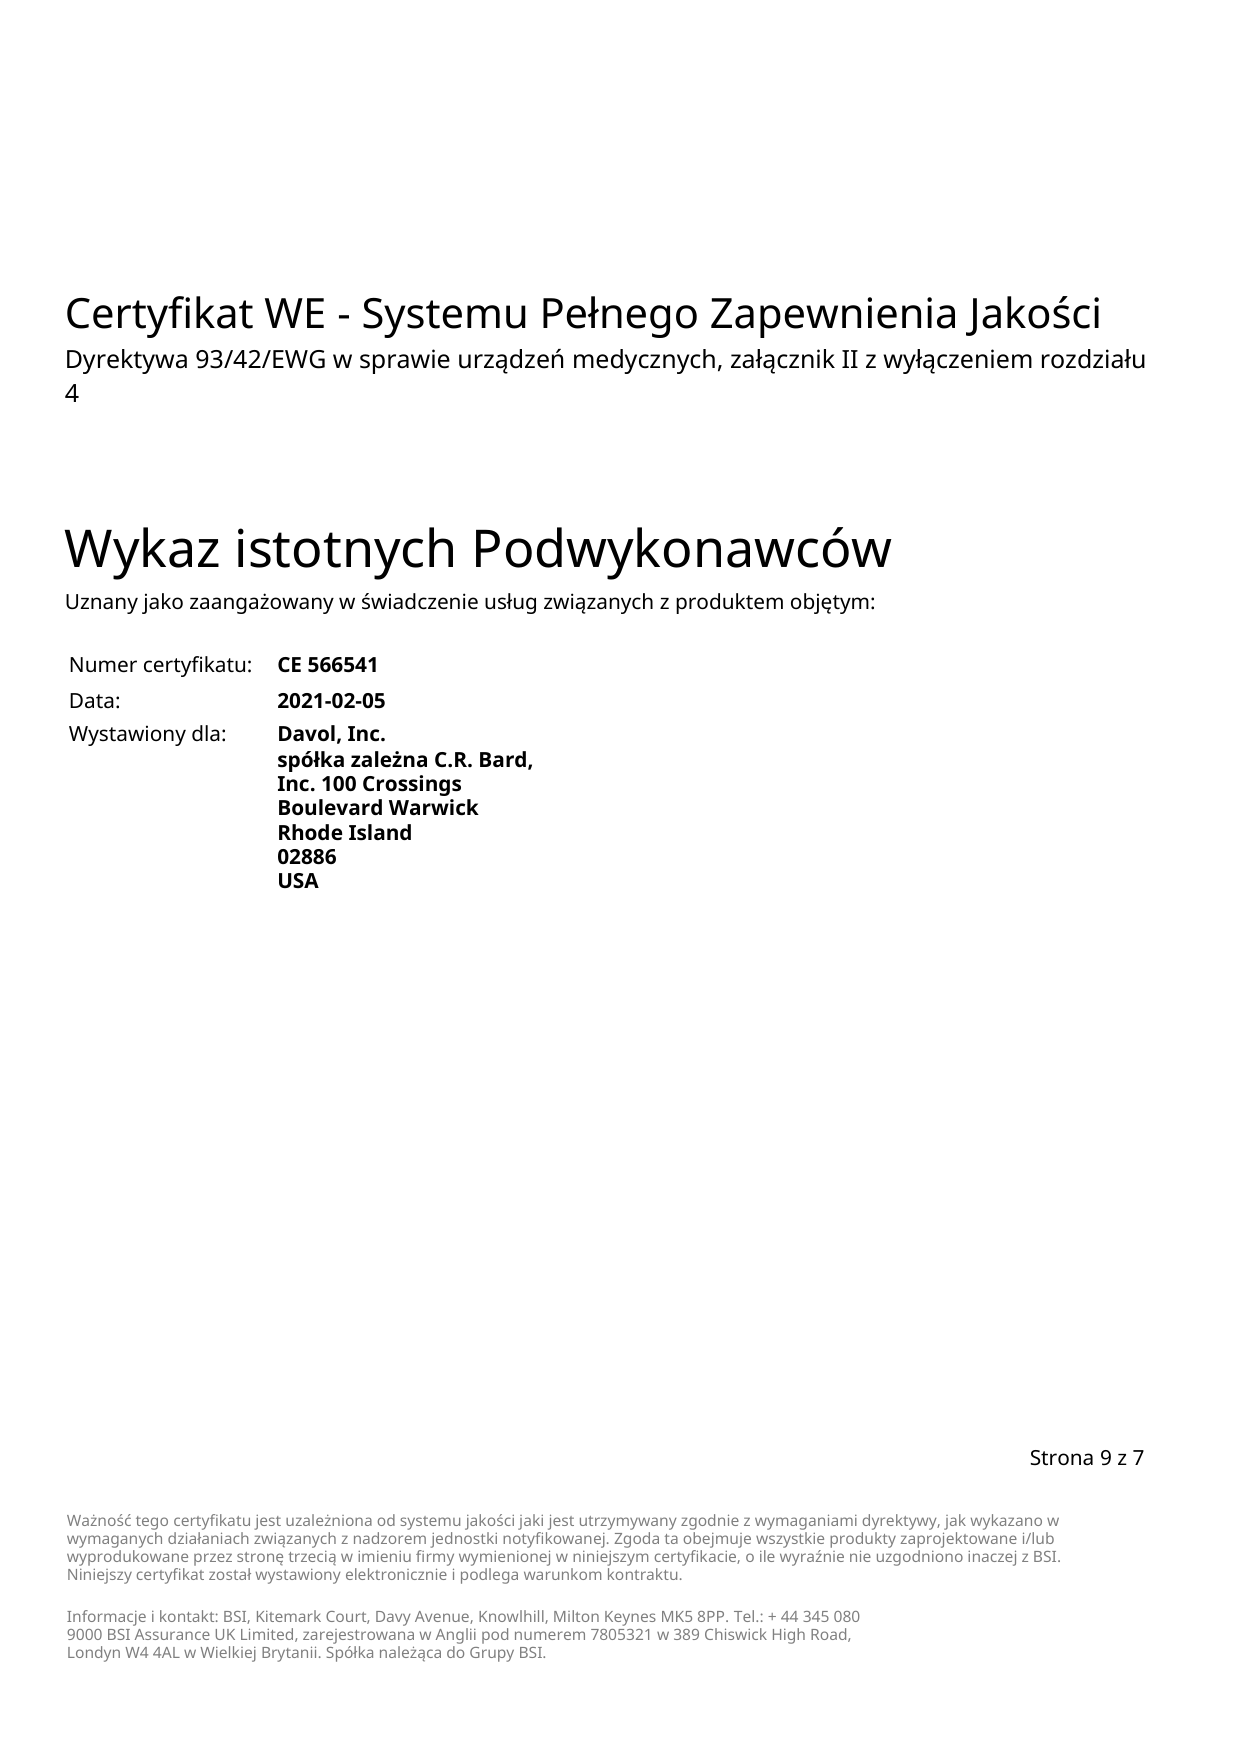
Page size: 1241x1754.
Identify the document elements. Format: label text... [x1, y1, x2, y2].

text Rhode Island 02886 [277, 821, 418, 869]
text Numer certyfikatu: CE 566541 [69, 650, 1155, 679]
text spółka zależna C.R. Bard, Inc. 100 Crossings Boulevard Warwick [277, 747, 572, 821]
text Dyrektywa 93/42/EWG w sprawie urządzeń medycznych, załącznik II z wyłączeniem rozdziału 4 [64, 342, 1155, 410]
text Wystawiony dla: Davol, Inc. [69, 722, 1155, 747]
text Wykaz istotnych Podwykonawców [64, 512, 1155, 583]
text Uznany jako zaangażowany w świadczenie usług związanych z produktem objętym: [64, 587, 1155, 615]
text Data: 2021-02-05 [69, 686, 1155, 714]
subtitle Certyfikat WE - Systemu Pełnego Zapewnienia Jakości [64, 284, 1155, 341]
text USA [277, 869, 1155, 893]
